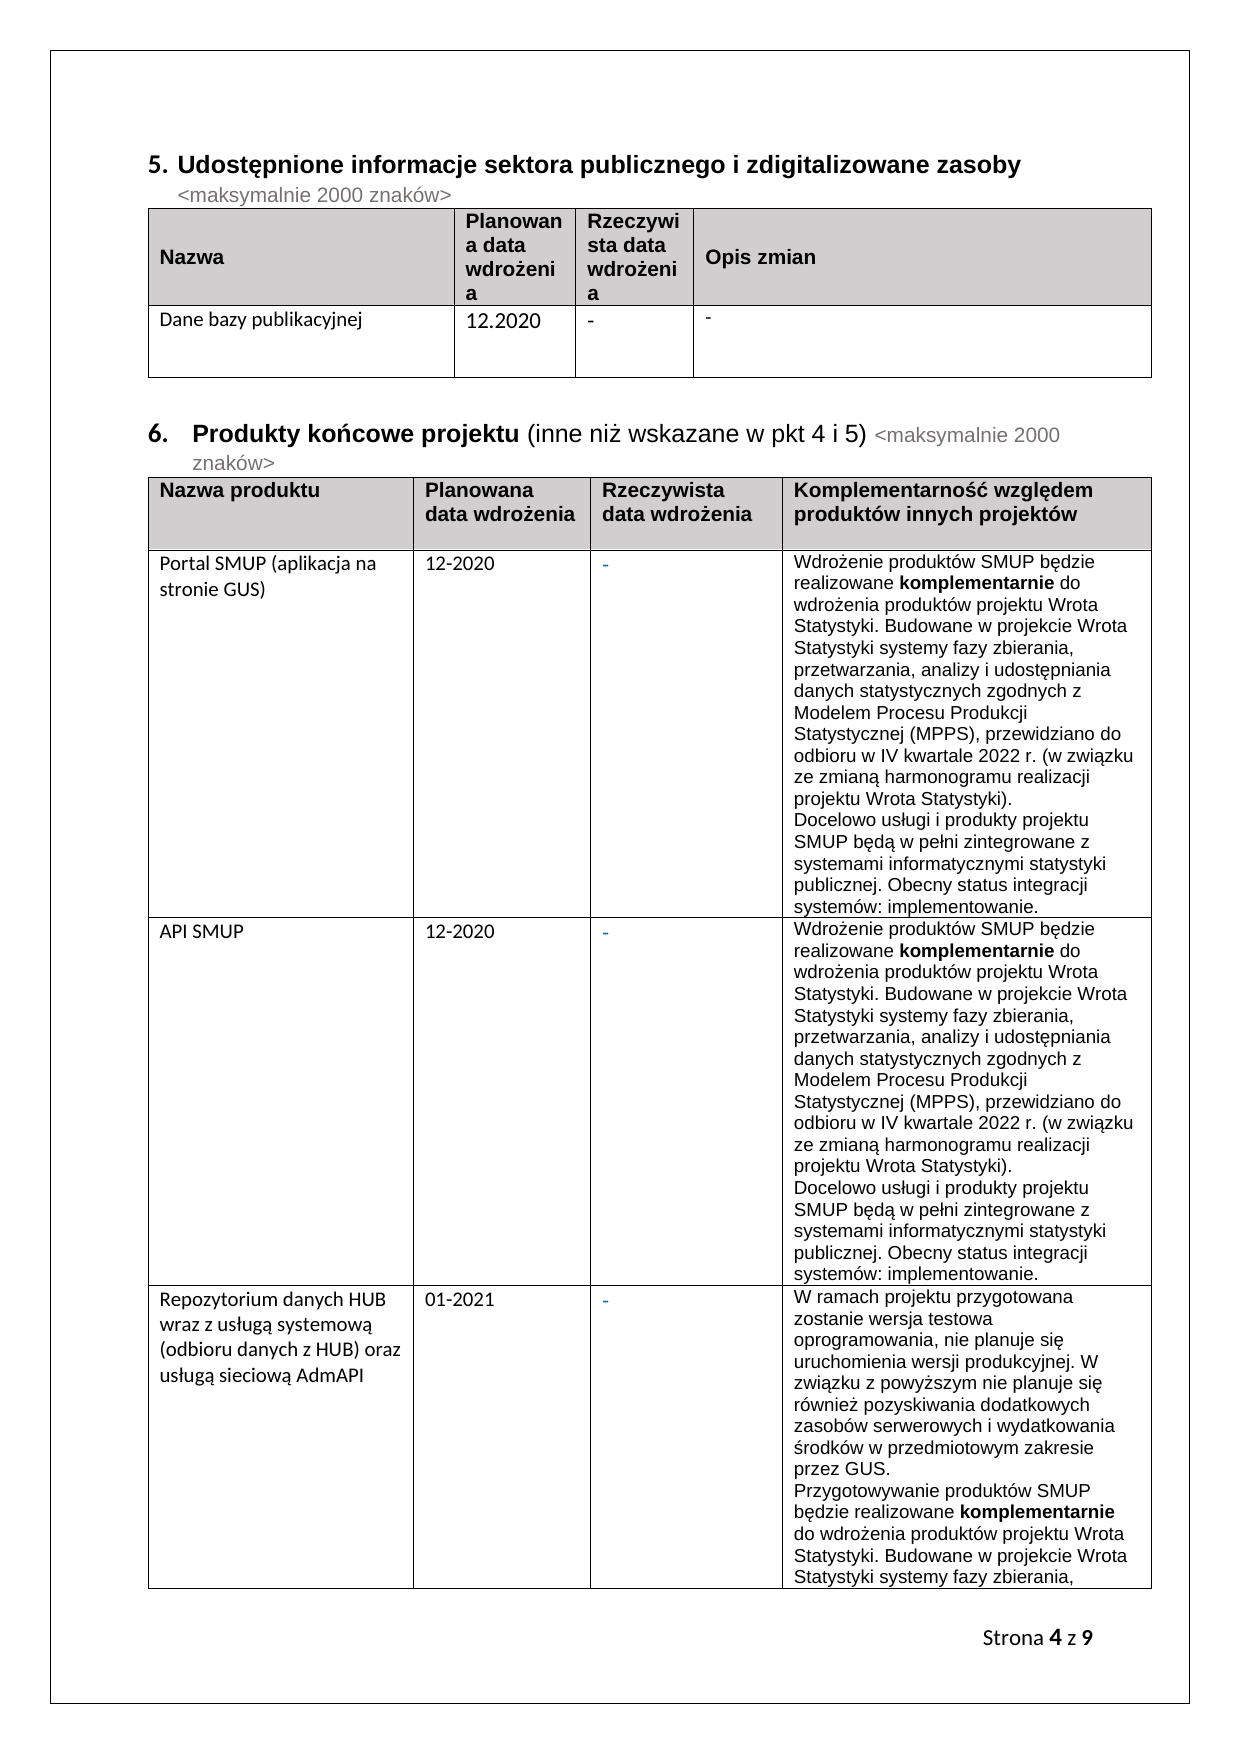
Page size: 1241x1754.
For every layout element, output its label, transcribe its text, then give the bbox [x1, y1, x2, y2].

table_cell - [694, 306, 1151, 377]
table_header Komplementarność względem produktów innych projektów [783, 478, 1151, 549]
table_header Planowana data wdrożenia [414, 478, 590, 549]
table_cell - [591, 1286, 782, 1588]
table_cell - [591, 918, 782, 1285]
subtitle Udostępnione informacje sektora publicznego i zdigitalizowane zasoby <maksymalnie 2000 znaków> [148, 147, 1093, 206]
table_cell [783, 1286, 1151, 1588]
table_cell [149, 1286, 413, 1588]
table_cell - [591, 551, 782, 917]
table_header Planowana data wdrożenia [455, 209, 575, 305]
table_cell 12-2020 [414, 551, 590, 917]
table_header Opis zmian [694, 209, 1151, 305]
table_cell Dane bazy publikacyjnej [149, 306, 454, 377]
table_header Rzeczywista data wdrożenia [576, 209, 693, 305]
table_header Nazwa [149, 209, 454, 305]
table_cell Wdrożenie produktów SMUP będzie realizowane komplementarnie do wdrożenia produktów projektu Wrota Statystyki. Budowane w projekcie Wrota Statystyki systemy fazy zbierania, przetwarzania, analizy i udostępniania danych statystycznych zgodnych z Modelem Procesu Produkcji Statystycznej (MPPS), przewidziano do odbioru w IV kwartale 2022 r. (w związku ze zmianą harmonogramu realizacji projektu Wrota Statystyki). Docelowo usługi i produkty projektu SMUP będą w pełni zintegrowane z systemami informatycznymi statystyki publicznej. Obecny status integracji systemów: implementowanie. [783, 551, 1151, 917]
table_cell Portal SMUP (aplikacja na stronie GUS) [149, 551, 413, 917]
subtitle Produkty końcowe projektu (inne niż wskazane w pkt 4 i 5) <maksymalnie 2000 znaków> [148, 416, 1093, 475]
table_cell 12.2020 [455, 306, 575, 377]
table_cell Wdrożenie produktów SMUP będzie realizowane komplementarnie do wdrożenia produktów projektu Wrota Statystyki. Budowane w projekcie Wrota Statystyki systemy fazy zbierania, przetwarzania, analizy i udostępniania danych statystycznych zgodnych z Modelem Procesu Produkcji Statystycznej (MPPS), przewidziano do odbioru w IV kwartale 2022 r. (w związku ze zmianą harmonogramu realizacji projektu Wrota Statystyki). Docelowo usługi i produkty projektu SMUP będą w pełni zintegrowane z systemami informatycznymi statystyki publicznej. Obecny status integracji systemów: implementowanie. [783, 918, 1151, 1285]
table_cell - [576, 306, 693, 377]
table_cell API SMUP [149, 918, 413, 1285]
table_cell 01-2021 [414, 1286, 590, 1588]
table_header Nazwa produktu [149, 478, 413, 549]
table_cell 12-2020 [414, 918, 590, 1285]
table_header Rzeczywista data wdrożenia [591, 478, 782, 549]
